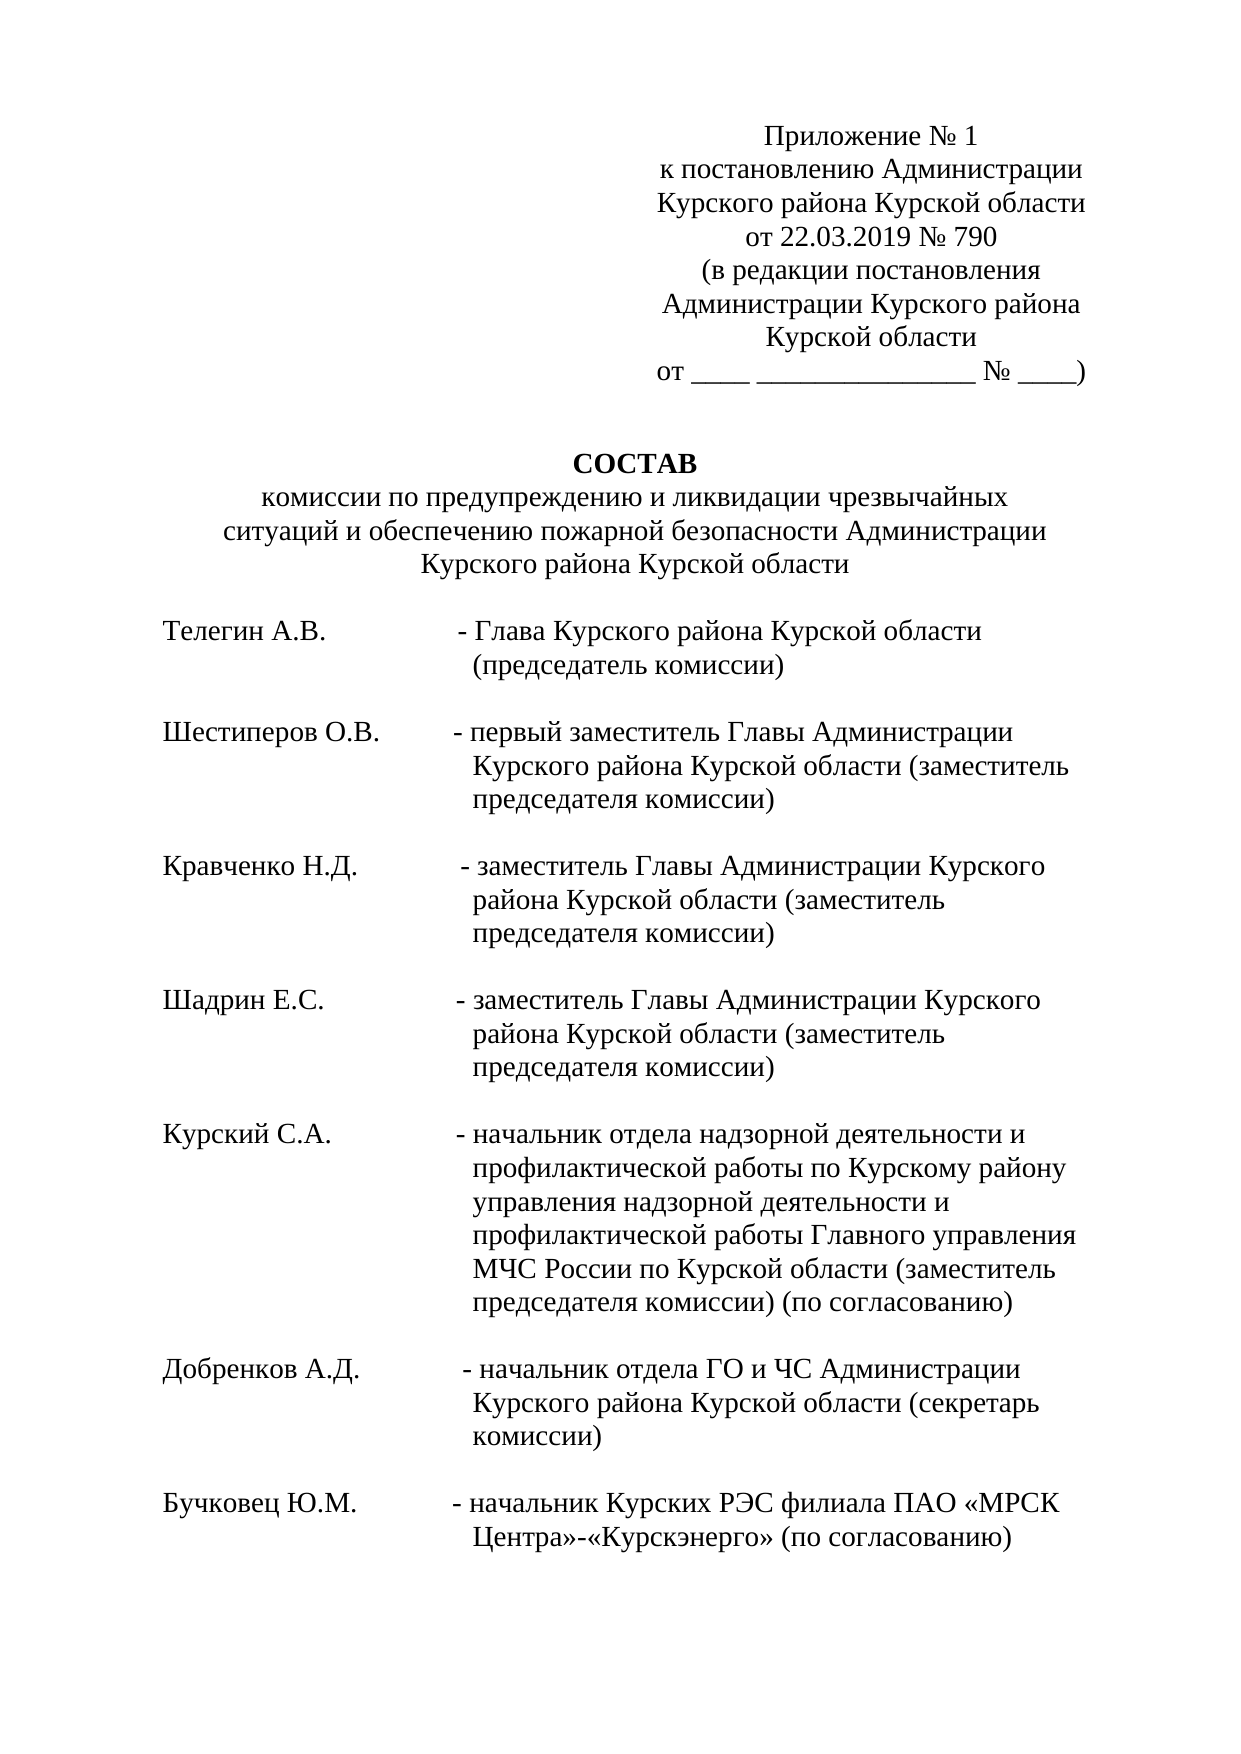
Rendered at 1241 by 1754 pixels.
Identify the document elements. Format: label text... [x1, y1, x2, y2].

text Кравченко Н.Д. - заместитель Главы Администрации Курского района Курской области (заместитель председателя комиссии) [162, 848, 1107, 949]
text к постановлению Администрации [635, 152, 1107, 185]
text Курского района Курской области [162, 546, 1107, 580]
text ситуаций и обеспечению пожарной безопасности Администрации [162, 513, 1107, 546]
text Администрации Курского района [635, 286, 1107, 319]
text от ____ _______________ № ____) [635, 353, 1107, 386]
text Добренков А.Д. - начальник отдела ГО и ЧС Администрации Курского района Курской области (секретарь комиссии) [162, 1351, 1107, 1452]
text Телегин А.В. - Глава Курского района Курской области (председатель комиссии) [162, 613, 1107, 681]
text Бучковец Ю.М. - начальник Курских РЭС филиала ПАО «МРСК Центра»-«Курскэнерго» (по согласованию) [162, 1486, 1107, 1553]
text СОСТАВ [162, 446, 1107, 479]
text Приложение № 1 [635, 118, 1107, 152]
text (в редакции постановления [635, 252, 1107, 286]
text Курский С.А. - начальник отдела надзорной деятельности и профилактической работы по Курскому району управления надзорной деятельности и профилактической работы Главного управления МЧС России по Курской области (заместитель председателя комиссии) (по согласованию) [162, 1117, 1107, 1318]
text от 22.03.2019 № 790 [635, 219, 1107, 252]
text комиссии по предупреждению и ликвидации чрезвычайных [162, 479, 1107, 513]
text Курской области [635, 319, 1107, 353]
text Шестиперов О.В. - первый заместитель Главы Администрации Курского района Курской области (заместитель председателя комиссии) [162, 714, 1107, 815]
text Шадрин Е.С. - заместитель Главы Администрации Курского района Курской области (заместитель председателя комиссии) [162, 982, 1107, 1083]
text Курского района Курской области [635, 185, 1107, 219]
